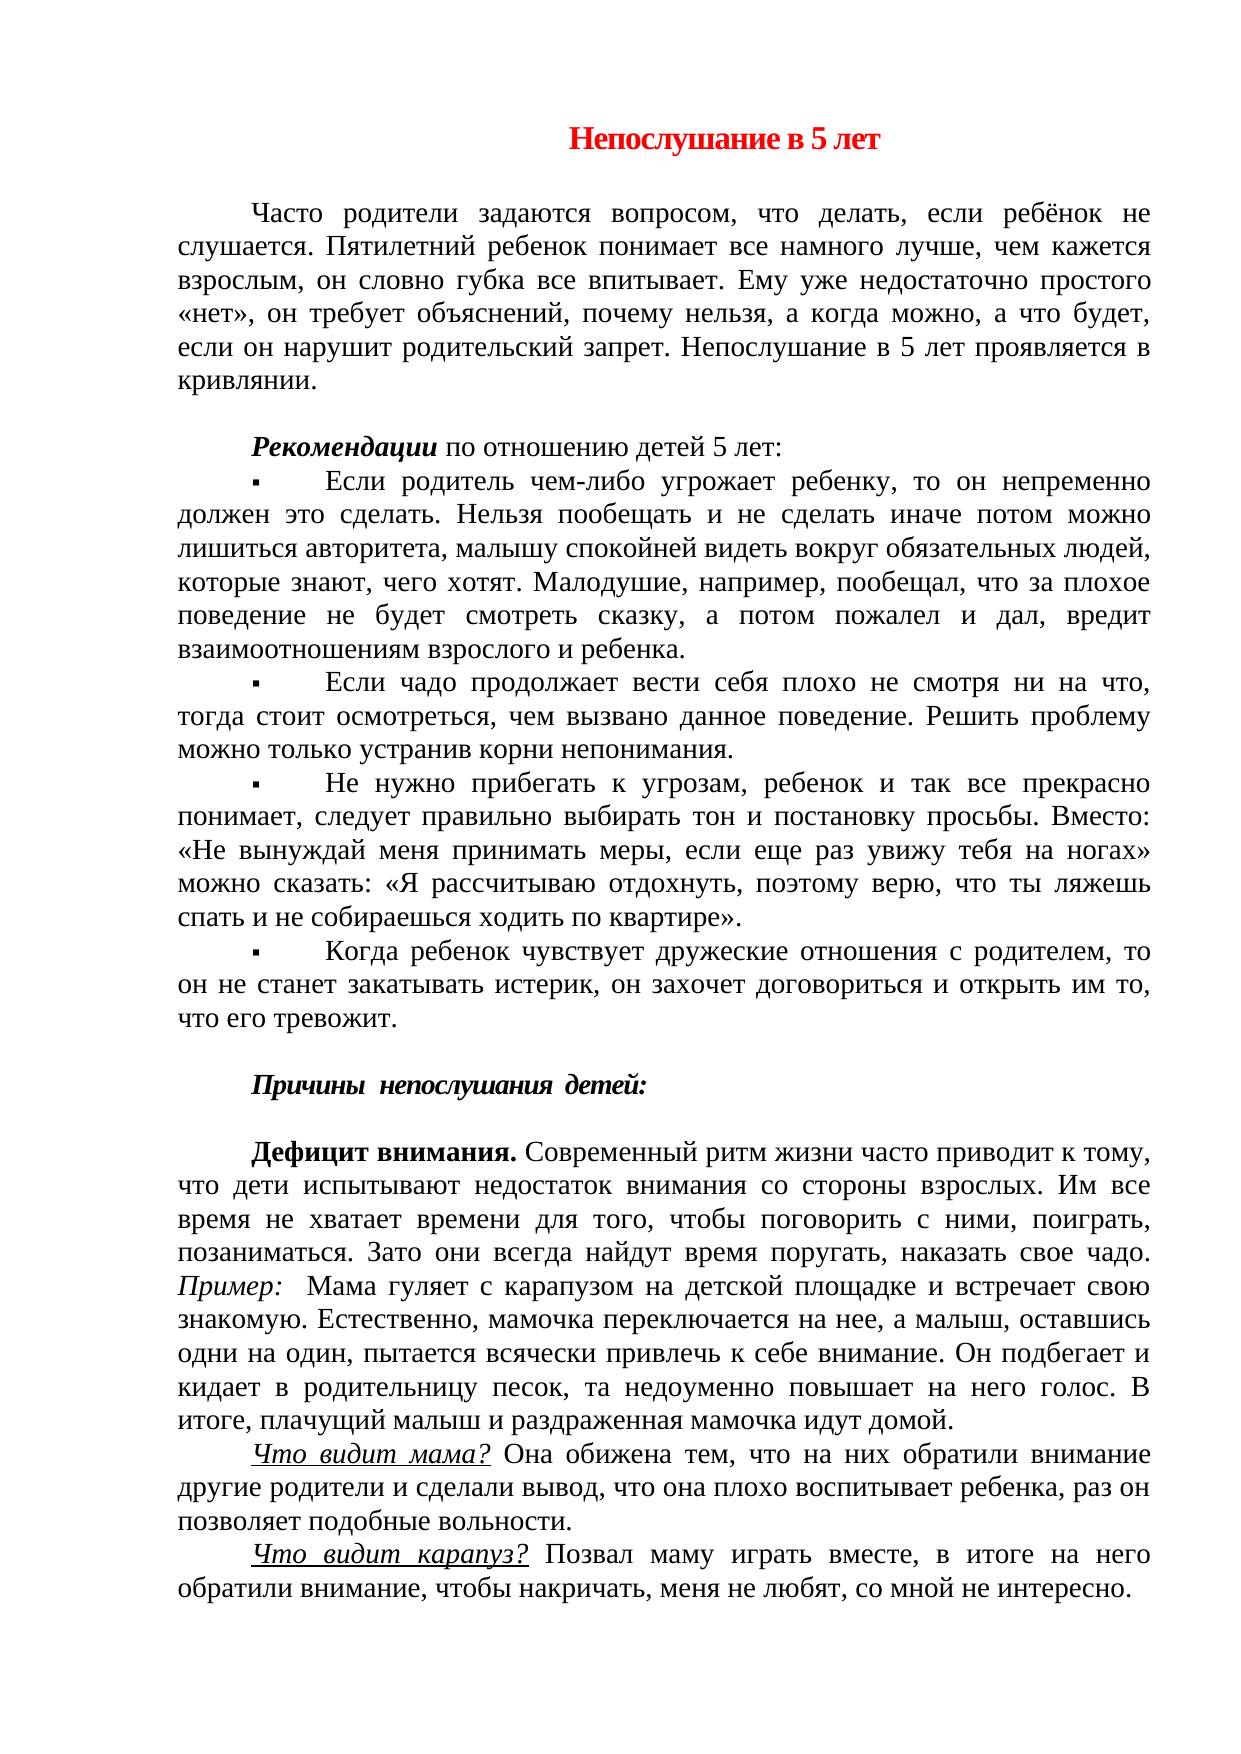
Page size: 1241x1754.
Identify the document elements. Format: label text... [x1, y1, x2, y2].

list Если родитель чем-либо угрожает ребенку, то он непременно должен это сделать. Нельзя пообещать и не сделать иначе потом можно лишиться авторитета, малышу спокойней видеть вокруг обязательных людей, которые знают, чего хотят. Малодушие, например, пообещал, что за плохое поведение не будет смотреть сказку, а потом пожалел и дал, вредит взаимоотношениям взрослого и ребенка. [177, 463, 1152, 664]
text Непослушание в 5 лет [177, 118, 1152, 156]
list Если чадо продолжает вести себя плохо не смотря ни на что, тогда стоит осмотреться, чем вызвано данное поведение. Решить проблему можно только устранив корни непонимания. [177, 664, 1152, 765]
text Причины непослушания детей: [177, 1067, 1152, 1100]
text Что видит карапуз? Позвал маму играть вместе, в итоге на него обратили внимание, чтобы накричать, меня не любят, со мной не интересно. [177, 1536, 1152, 1603]
text Рекомендации по отношению детей 5 лет: [177, 429, 1152, 463]
text Часто родители задаются вопросом, что делать, если ребёнок не слушается. Пятилетний ребенок понимает все намного лучше, чем кажется взрослым, он словно губка все впитывает. Ему уже недостаточно простого «нет», он требует объяснений, почему нельзя, а когда можно, а что будет, если он нарушит родительский запрет. Непослушание в 5 лет проявляется в кривлянии. [177, 195, 1152, 396]
list Не нужно прибегать к угрозам, ребенок и так все прекрасно понимает, следует правильно выбирать тон и постановку просьбы. Вместо: «Не вынуждай меня принимать меры, если еще раз увижу тебя на ногах» можно сказать: «Я рассчитываю отдохнуть, поэтому верю, что ты ляжешь спать и не собираешься ходить по квартире». [177, 765, 1152, 933]
text Что видит мама? Она обижена тем, что на них обратили внимание другие родители и сделали вывод, что она плохо воспитывает ребенка, раз он позволяет подобные вольности. [177, 1436, 1152, 1536]
list Когда ребенок чувствует дружеские отношения с родителем, то он не станет закатывать истерик, он захочет договориться и открыть им то, что его тревожит. [177, 933, 1152, 1033]
text Дефицит внимания. Современный ритм жизни часто приводит к тому, что дети испытывают недостаток внимания со стороны взрослых. Им все время не хватает времени для того, чтобы поговорить с ними, поиграть, позаниматься. Зато они всегда найдут время поругать, наказать свое чадо. Пример: Мама гуляет с карапузом на детской площадке и встречает свою знакомую. Естественно, мамочка переключается на нее, а малыш, оставшись одни на один, пытается всячески привлечь к себе внимание. Он подбегает и кидает в родительницу песок, та недоуменно повышает на него голос. В итоге, плачущий малыш и раздраженная мамочка идут домой. [177, 1134, 1152, 1436]
